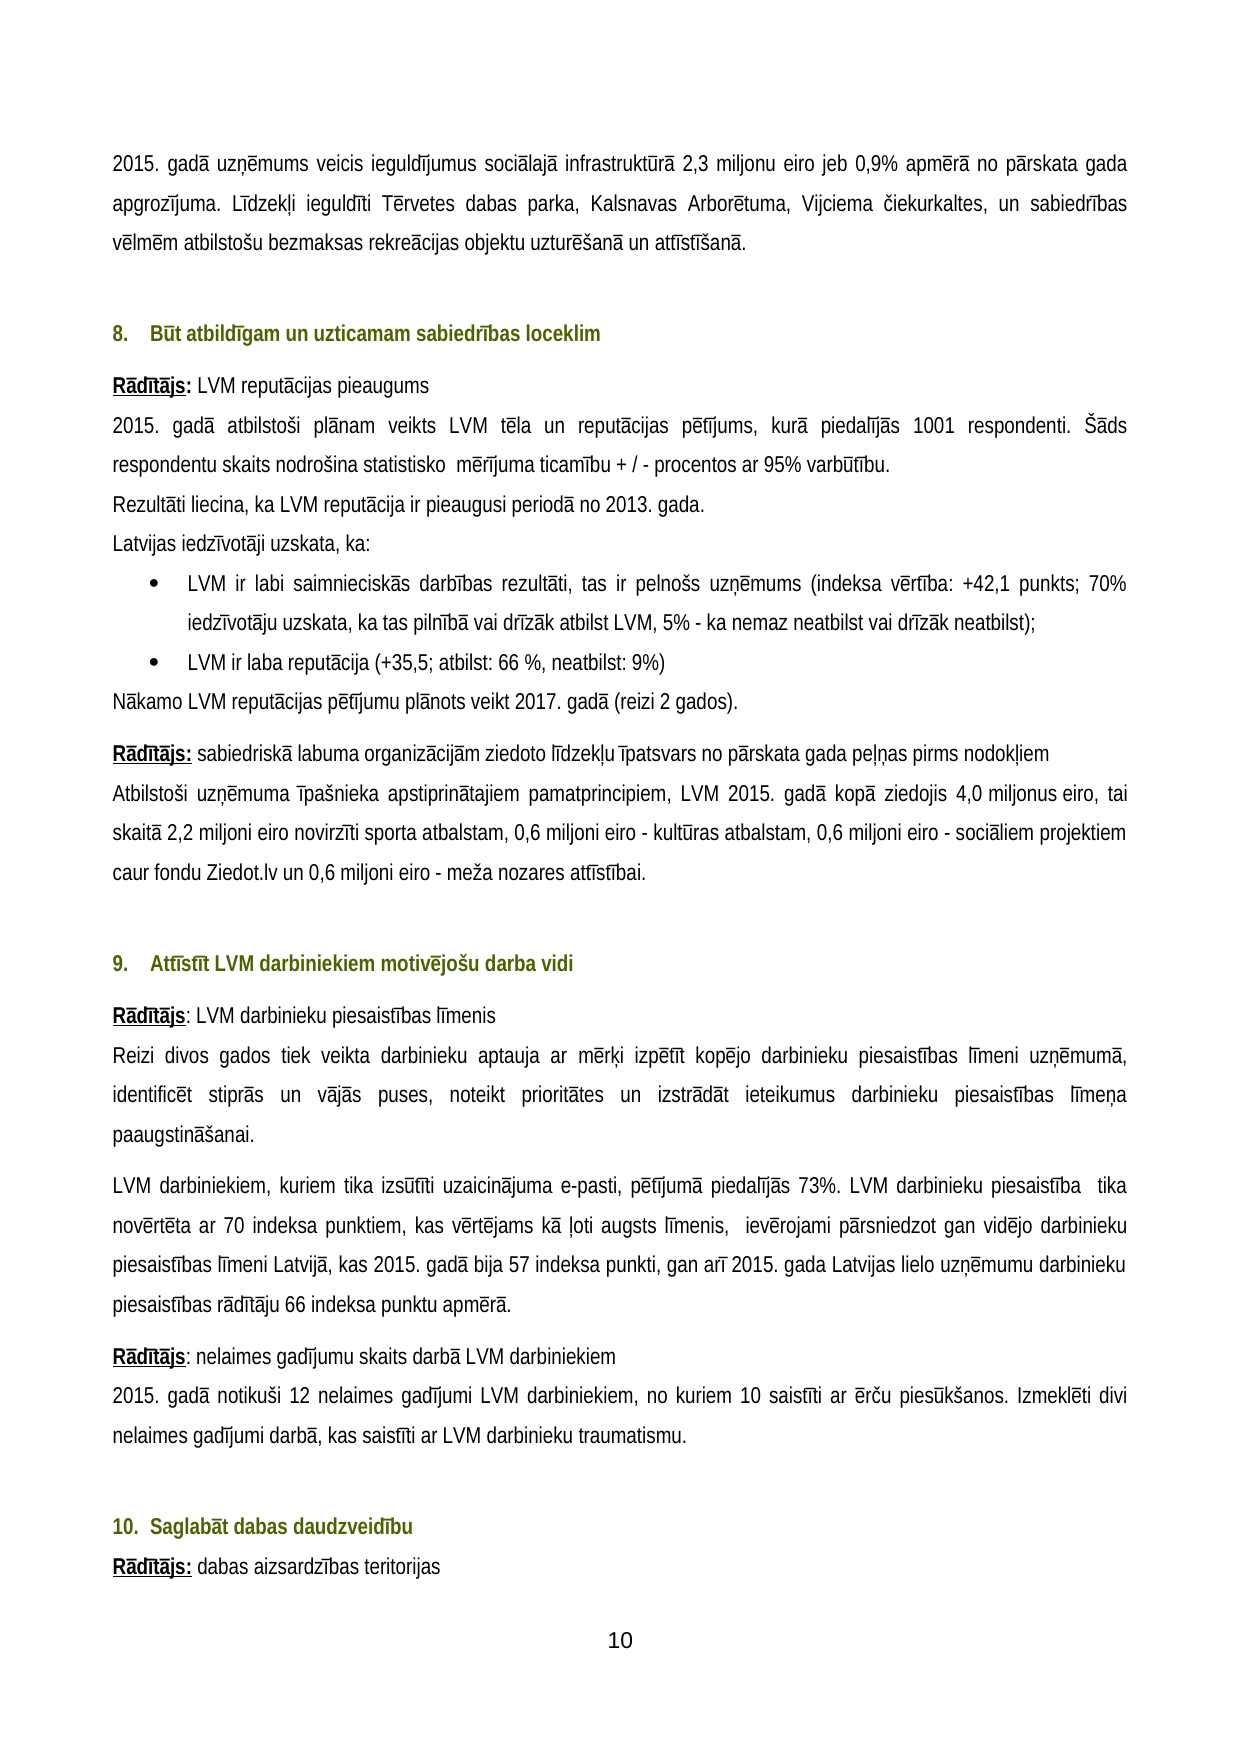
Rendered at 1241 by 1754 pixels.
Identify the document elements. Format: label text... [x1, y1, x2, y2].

text Nākamo LVM reputācijas pētījumu plānots veikt 2017. gadā (reizi 2 gados). [112, 688, 1128, 714]
list LVM ir laba reputācija (+35,5; atbilst: 66 %, neatbilst: 9%) [150, 649, 1128, 675]
list LVM ir labi saimnieciskās darbības rezultāti, tas ir pelnošs uzņēmums (indeksa vērtība: +42,1 punkts; 70% iedzīvotāju uzskata, ka tas pilnībā vai drīzāk atbilst LVM, 5% - ka nemaz neatbilst vai drīzāk neatbilst); [150, 570, 1128, 636]
text Rādītājs: LVM darbinieku piesaistības līmenis [112, 1002, 1128, 1028]
text Rezultāti liecina, ka LVM reputācija ir pieaugusi periodā no 2013. gada. [112, 491, 1128, 517]
text 2015. gadā atbilstoši plānam veikts LVM tēla un reputācijas pētījums, kurā piedalījās 1001 respondenti. Šāds respondentu skaits nodrošina statistisko mērījuma ticamību + / - procentos ar 95% varbūtību. [112, 412, 1128, 478]
text Atbilstoši uzņēmuma īpašnieka apstiprinātajiem pamatprincipiem, LVM 2015. gadā kopā ziedojis 4,0 miljonus eiro, tai skaitā 2,2 miljoni eiro novirzīti sporta atbalstam, 0,6 miljoni eiro - kultūras atbalstam, 0,6 miljoni eiro - sociāliem projektiem caur fondu Ziedot.lv un 0,6 miljoni eiro - meža nozares attīstībai. [112, 780, 1128, 885]
text Rādītājs: dabas aizsardzības teritorijas [112, 1553, 1128, 1579]
text Rādītājs: sabiedriskā labuma organizācijām ziedoto līdzekļu īpatsvars no pārskata gada peļņas pirms nodokļiem [112, 740, 1128, 767]
text Reizi divos gados tiek veikta darbinieku aptauja ar mērķi izpētīt kopējo darbinieku piesaistības līmeni uzņēmumā, identificēt stiprās un vājās puses, noteikt prioritātes un izstrādāt ieteikumus darbinieku piesaistības līmeņa paaugstināšanai. [112, 1042, 1128, 1147]
list Attīstīt LVM darbiniekiem motivējošu darba vidi [112, 950, 1128, 976]
text Rādītājs: LVM reputācijas pieaugums [112, 372, 1128, 399]
list Būt atbildīgam un uzticamam sabiedrības loceklim [112, 320, 1128, 347]
text 2015. gadā notikuši 12 nelaimes gadījumi LVM darbiniekiem, no kuriem 10 saistīti ar ērču piesūkšanos. Izmeklēti divi nelaimes gadījumi darbā, kas saistīti ar LVM darbinieku traumatismu. [112, 1382, 1128, 1448]
text Latvijas iedzīvotāji uzskata, ka: [112, 530, 1128, 557]
list Saglabāt dabas daudzveidību [112, 1513, 1128, 1540]
text Rādītājs: nelaimes gadījumu skaits darbā LVM darbiniekiem [112, 1343, 1128, 1369]
text LVM darbiniekiem, kuriem tika izsūtīti uzaicinājuma e-pasti, pētījumā piedalījās 73%. LVM darbinieku piesaistība tika novērtēta ar 70 indeksa punktiem, kas vērtējams kā ļoti augsts līmenis, ievērojami pārsniedzot gan vidējo darbinieku piesaistības līmeni Latvijā, kas 2015. gadā bija 57 indeksa punkti, gan arī 2015. gada Latvijas lielo uzņēmumu darbinieku piesaistības rādītāju 66 indeksa punktu apmērā. [112, 1172, 1128, 1317]
text 2015. gadā uzņēmums veicis ieguldījumus sociālajā infrastruktūrā 2,3 miljonu eiro jeb 0,9% apmērā no pārskata gada apgrozījuma. Līdzekļi ieguldīti Tērvetes dabas parka, Kalsnavas Arborētuma, Vijciema čiekurkaltes, un sabiedrības vēlmēm atbilstošu bezmaksas rekreācijas objektu uzturēšanā un attīstīšanā. [112, 150, 1128, 255]
